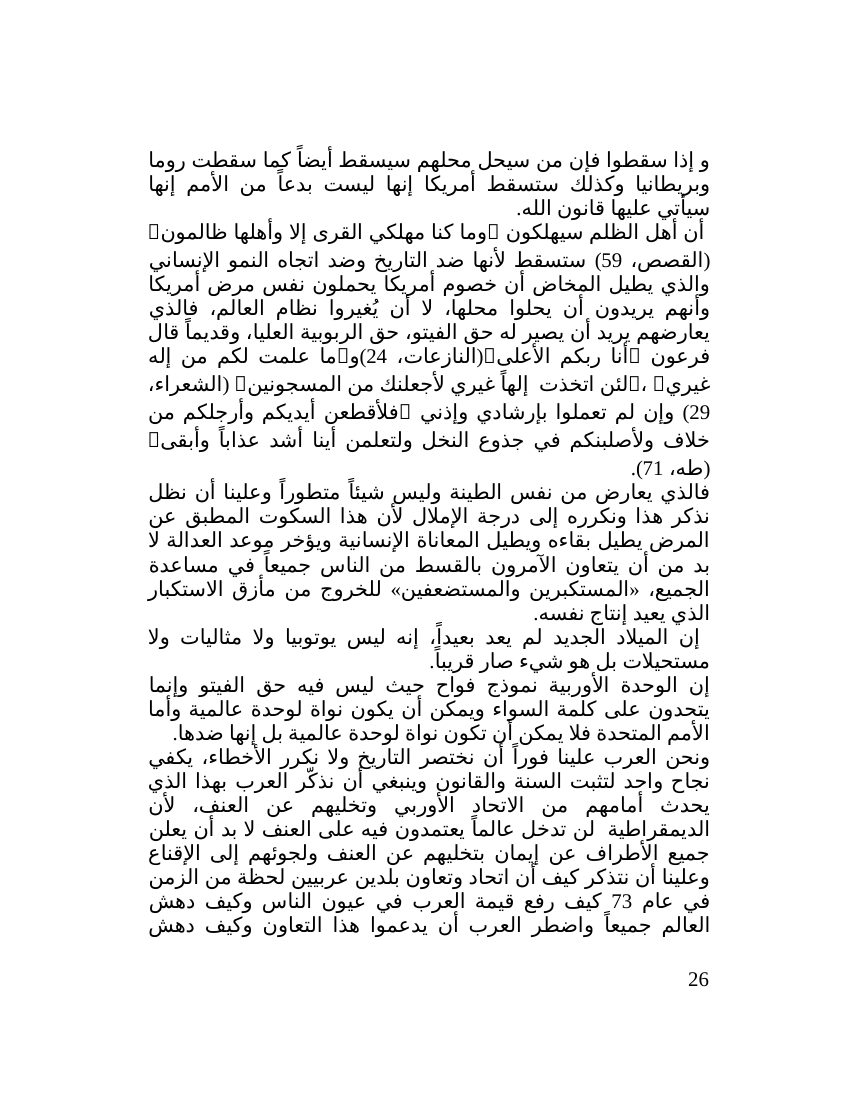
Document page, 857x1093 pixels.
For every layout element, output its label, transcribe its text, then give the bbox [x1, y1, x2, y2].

text إن الميلاد الجديد لم يعد بعيداً، إنه ليس يوتوبيا ولا مثاليات ولا مستحيلات بل هو شيء صار قريباً. [148, 625, 710, 673]
text و إذا سقطوا فإن من سيحل محلهم سيسقط أيضاً كما سقطت روما وبريطانيا وكذلك ستسقط أمريكا إنها ليست بدعاً من الأمم إنها سيأتي عليها قانون الله. [148, 148, 710, 220]
text إن الوحدة الأوربية نموذج فواح حيث ليس فيه حق الفيتو وإنما يتحدون على كلمة السواء ويمكن أن يكون نواة لوحدة عالمية وأما الأمم المتحدة فلا يمكن أن تكون نواة لوحدة عالمية بل إنها ضدها. [148, 673, 710, 745]
text أن أهل الظلم سيهلكون وما كنا مهلكي القرى إلا وأهلها ظالمون (القصص، 59) ستسقط لأنها ضد التاريخ وضد اتجاه النمو الإنساني والذي يطيل المخاض أن خصوم أمريكا يحملون نفس مرض أمريكا وأنهم يريدون أن يحلوا محلها، لا أن يُغيروا نظام العالم، فالذي يعارضهم يريد أن يصير له حق الفيتو، حق الربوبية العليا، وقديماً قال فرعون أنا ربكم الأعلى(النازعات، 24)وما علمت لكم من إله غيري، لئن اتخذت إلهاً غيري لأجعلنك من المسجونين (الشعراء، 29) وإن لم تعملوا بإرشادي وإذني فلأقطعن أيديكم وأرجلكم من خلاف ولأصلبنكم في جذوع النخل ولتعلمن أينا أشد عذاباً وأبقى (طه، 71). [148, 220, 710, 480]
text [148, 745, 710, 937]
text فالذي يعارض من نفس الطينة وليس شيئاً متطوراً وعلينا أن نظل نذكر هذا ونكرره إلى درجة الإملال لأن هذا السكوت المطبق عن المرض يطيل بقاءه ويطيل المعاناة الإنسانية ويؤخر موعد العدالة لا بد من أن يتعاون الآمرون بالقسط من الناس جميعاً في مساعدة الجميع، «المستكبرين والمستضعفين» للخروج من مأزق الاستكبار الذي يعيد إنتاج نفسه. [148, 480, 710, 625]
